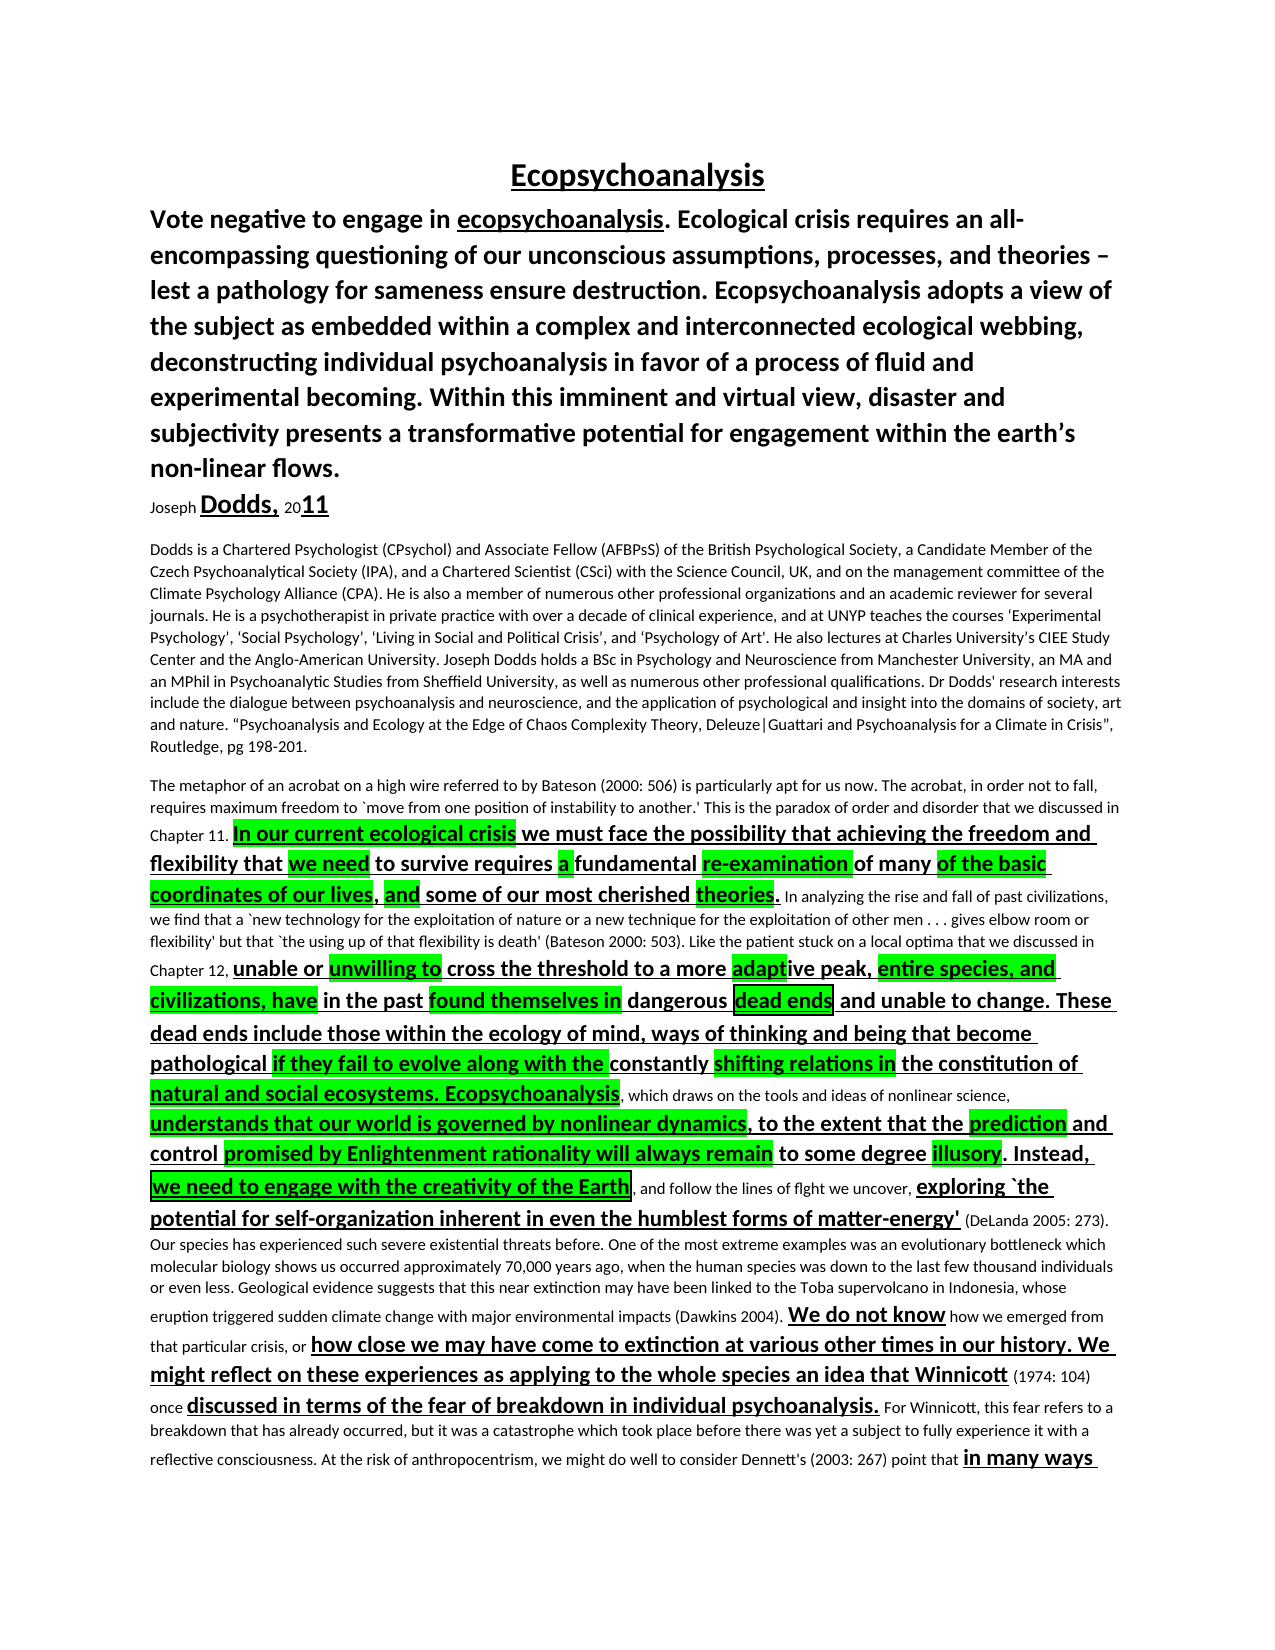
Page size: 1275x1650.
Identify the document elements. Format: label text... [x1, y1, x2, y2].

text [150, 775, 1125, 1471]
text Dodds is a Chartered Psychologist (CPsychol) and Associate Fellow (AFBPsS) of the British Psychological Society, a Candidate Member of the Czech Psychoanalytical Society (IPA), and a Chartered Scientist (CSci) with the Science Council, UK, and on the management committee of the Climate Psychology Alliance (CPA). He is also a member of numerous other professional organizations and an academic reviewer for several journals. He is a psychotherapist in private practice with over a decade of clinical experience, and at UNYP teaches the courses ‘Experimental Psychology’, ‘Social Psychology’, ‘Living in Social and Political Crisis’, and ‘Psychology of Art'. He also lectures at Charles University’s CIEE Study Center and the Anglo-American University. Joseph Dodds holds a BSc in Psychology and Neuroscience from Manchester University, an MA and an MPhil in Psychoanalytic Studies from Sheffield University, as well as numerous other professional qualifications. Dr Dodds' research interests include the dialogue between psychoanalysis and neuroscience, and the application of psychological and insight into the domains of society, art and nature. “Psychoanalysis and Ecology at the Edge of Chaos Complexity Theory, Deleuze|Guattari and Psychoanalysis for a Climate in Crisis”, Routledge, pg 198-201. [150, 539, 1125, 757]
text Joseph Dodds, 2011 [150, 487, 1125, 520]
subtitle Vote negative to engage in ecopsychoanalysis. Ecological crisis requires an all-encompassing questioning of our unconscious assumptions, processes, and theories – lest a pathology for sameness ensure destruction. Ecopsychoanalysis adopts a view of the subject as embedded within a complex and interconnected ecological webbing, deconstructing individual psychoanalysis in favor of a process of fluid and experimental becoming. Within this imminent and virtual view, disaster and subjectivity presents a transformative potential for engagement within the earth’s non-linear flows. [150, 202, 1125, 485]
subtitle Ecopsychoanalysis [150, 154, 1125, 195]
